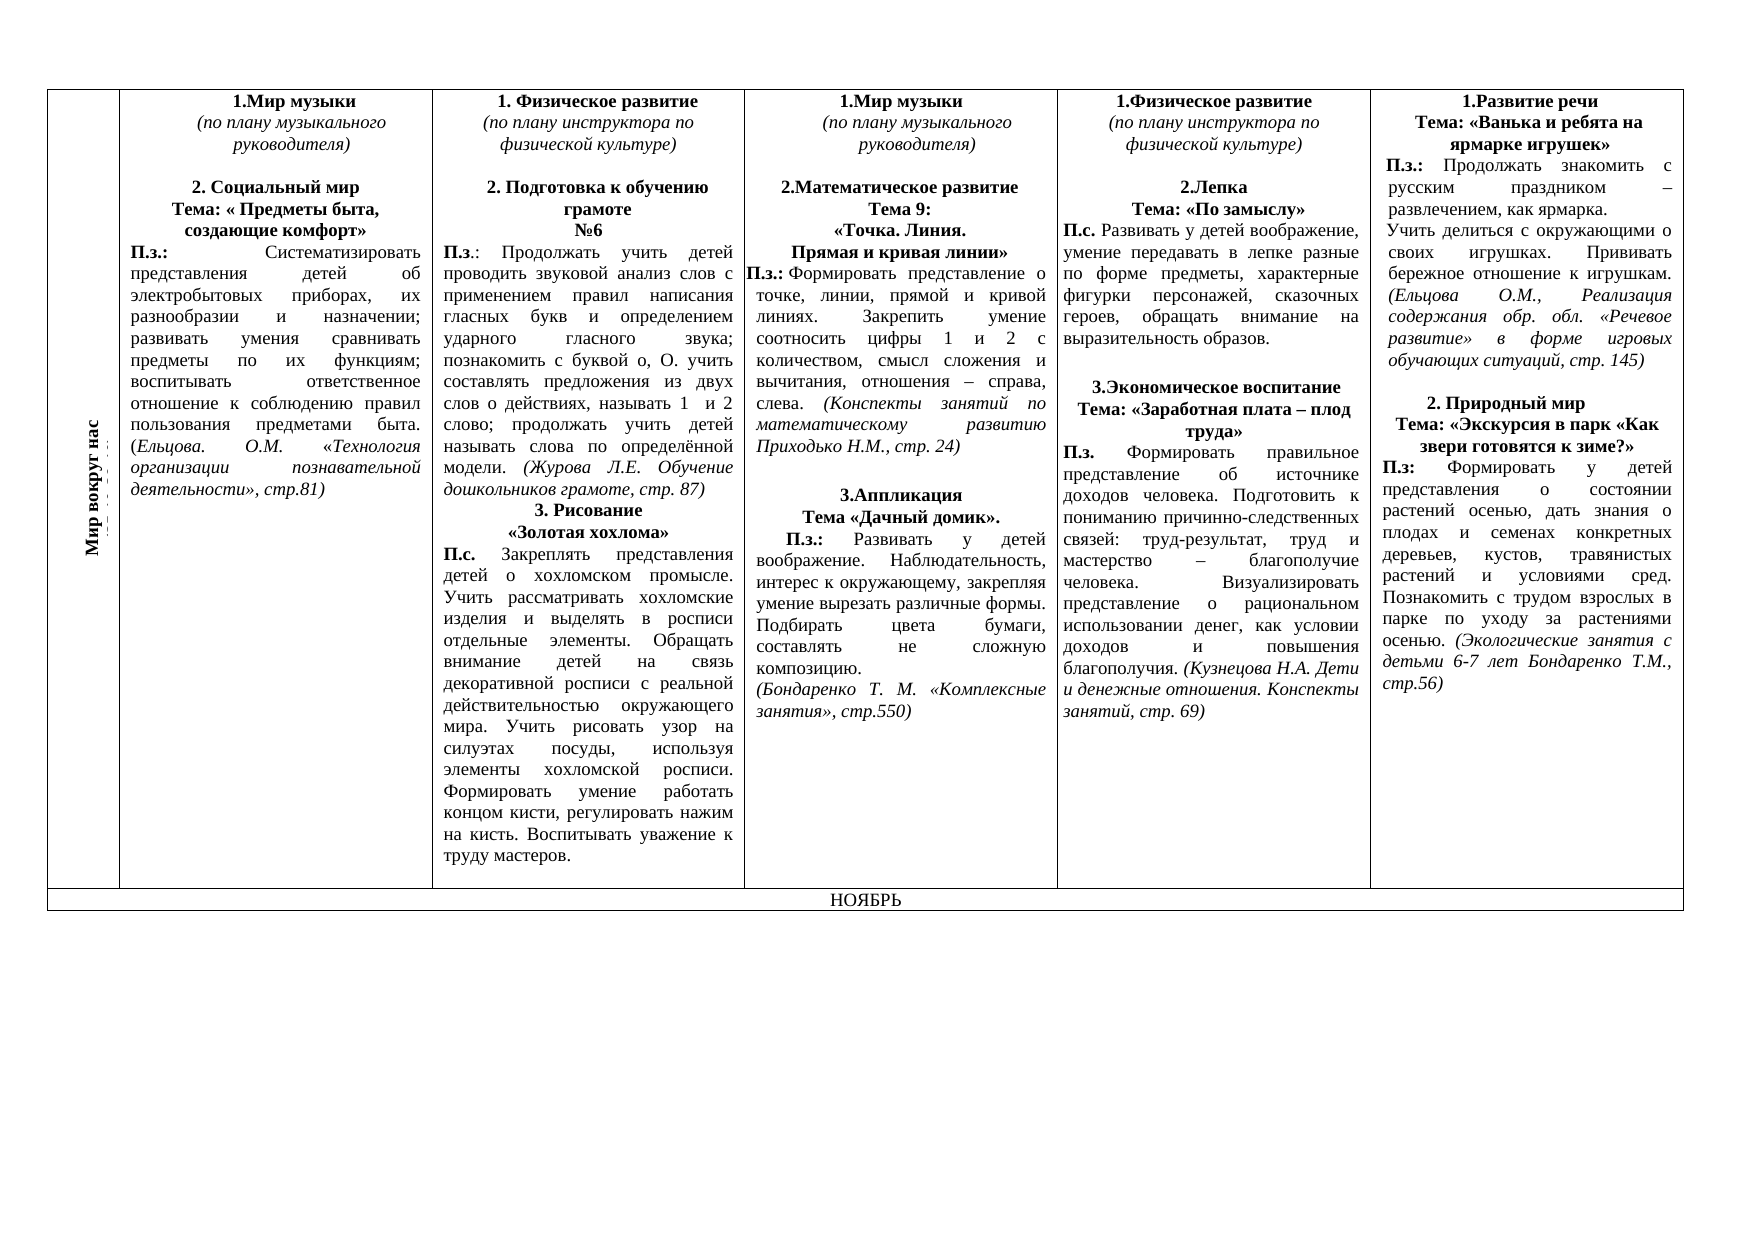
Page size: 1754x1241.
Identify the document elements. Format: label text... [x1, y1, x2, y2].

table_cell Мир вокруг нас (25.10-29.10) [48, 90, 119, 887]
table_cell 1.Мир музыки (по плану музыкального руководителя) 2. Социальный мир Тема: « Предметы быта, создающие комфорт» П.з.: Систематизировать представления детей об электробытовых приборах, их разнообразии и назначении; развивать умения сравнивать предметы по их функциям; воспитывать ответственное отношение к соблюдению правил пользования предметами быта. (Ельцова. О.М. «Технология организации познавательной деятельности», стр.81) [120, 90, 432, 887]
table_cell 1. Физическое развитие (по плану инструктора по физической культуре) 2. Подготовка к обучению грамоте №6 П.з.: Продолжать учить детей проводить звуковой анализ слов с применением правил написания гласных букв и определением ударного гласного звука; познакомить с буквой о, О. учить составлять предложения из двух слов о действиях, называть 1 и 2 слово; продолжать учить детей называть слова по определённой модели. (Журова Л.Е. Обучение дошкольников грамоте, стр. 87) 3. Рисование «Золотая хохлома» П.с. Закреплять представления детей о хохломском промысле. Учить рассматривать хохломские изделия и выделять в росписи отдельные элементы. Обращать внимание детей на связь декоративной росписи с реальной действительностью окружающего мира. Учить рисовать узор на силуэтах посуды, используя элементы хохломской росписи. Формировать умение работать концом кисти, регулировать нажим на кисть. Воспитывать уважение к труду мастеров. [433, 90, 744, 887]
table_cell 1.Физическое развитие (по плану инструктора по физической культуре) 2.Лепка Тема: «По замыслу» П.с. Развивать у детей воображение, умение передавать в лепке разные по форме предметы, характерные фигурки персонажей, сказочных героев, обращать внимание на выразительность образов. 3.Экономическое воспитание Тема: «Заработная плата – плод труда» П.з. Формировать правильное представление об источнике доходов человека. Подготовить к пониманию причинно-следственных связей: труд-результат, труд и мастерство – благополучие человека. Визуализировать представление о рациональном использовании денег, как условии доходов и повышения благополучия. (Кузнецова Н.А. Дети и денежные отношения. Конспекты занятий, стр. 69) [1058, 90, 1370, 887]
table_cell 1.Мир музыки (по плану музыкального руководителя) 2.Математическое развитие Тема 9: «Точка. Линия. Прямая и кривая линии» П.з.: Формировать представление о точке, линии, прямой и кривой линиях. Закрепить умение соотносить цифры 1 и 2 с количеством, смысл сложения и вычитания, отношения – справа, слева. (Конспекты занятий по математическому развитию Приходько Н.М., стр. 24) 3.Аппликация Тема «Дачный домик». П.з.: Развивать у детей воображение. Наблюдательность, интерес к окружающему, закрепляя умение вырезать различные формы. Подбирать цвета бумаги, составлять не сложную композицию. (Бондаренко Т. М. «Комплексные занятия», стр.550) [745, 90, 1057, 887]
table_cell 1.Развитие речи Тема: «Ванька и ребята на ярмарке игрушек» П.з.: Продолжать знакомить с русским праздником – развлечением, как ярмарка. Учить делиться с окружающими о своих игрушках. Прививать бережное отношение к игрушкам. (Ельцова О.М., Реализация содержания обр. обл. «Речевое развитие» в форме игровых обучающих ситуаций, стр. 145) 2. Природный мир Тема: «Экскурсия в парк «Как звери готовятся к зиме?» П.з: Формировать у детей представления о состоянии растений осенью, дать знания о плодах и семенах конкретных деревьев, кустов, травянистых растений и условиями сред. Познакомить с трудом взрослых в парке по уходу за растениями осенью. (Экологические занятия с детьми 6-7 лет Бондаренко Т.М., стр.56) [1371, 90, 1683, 887]
table_cell НОЯБРЬ [48, 889, 1683, 910]
